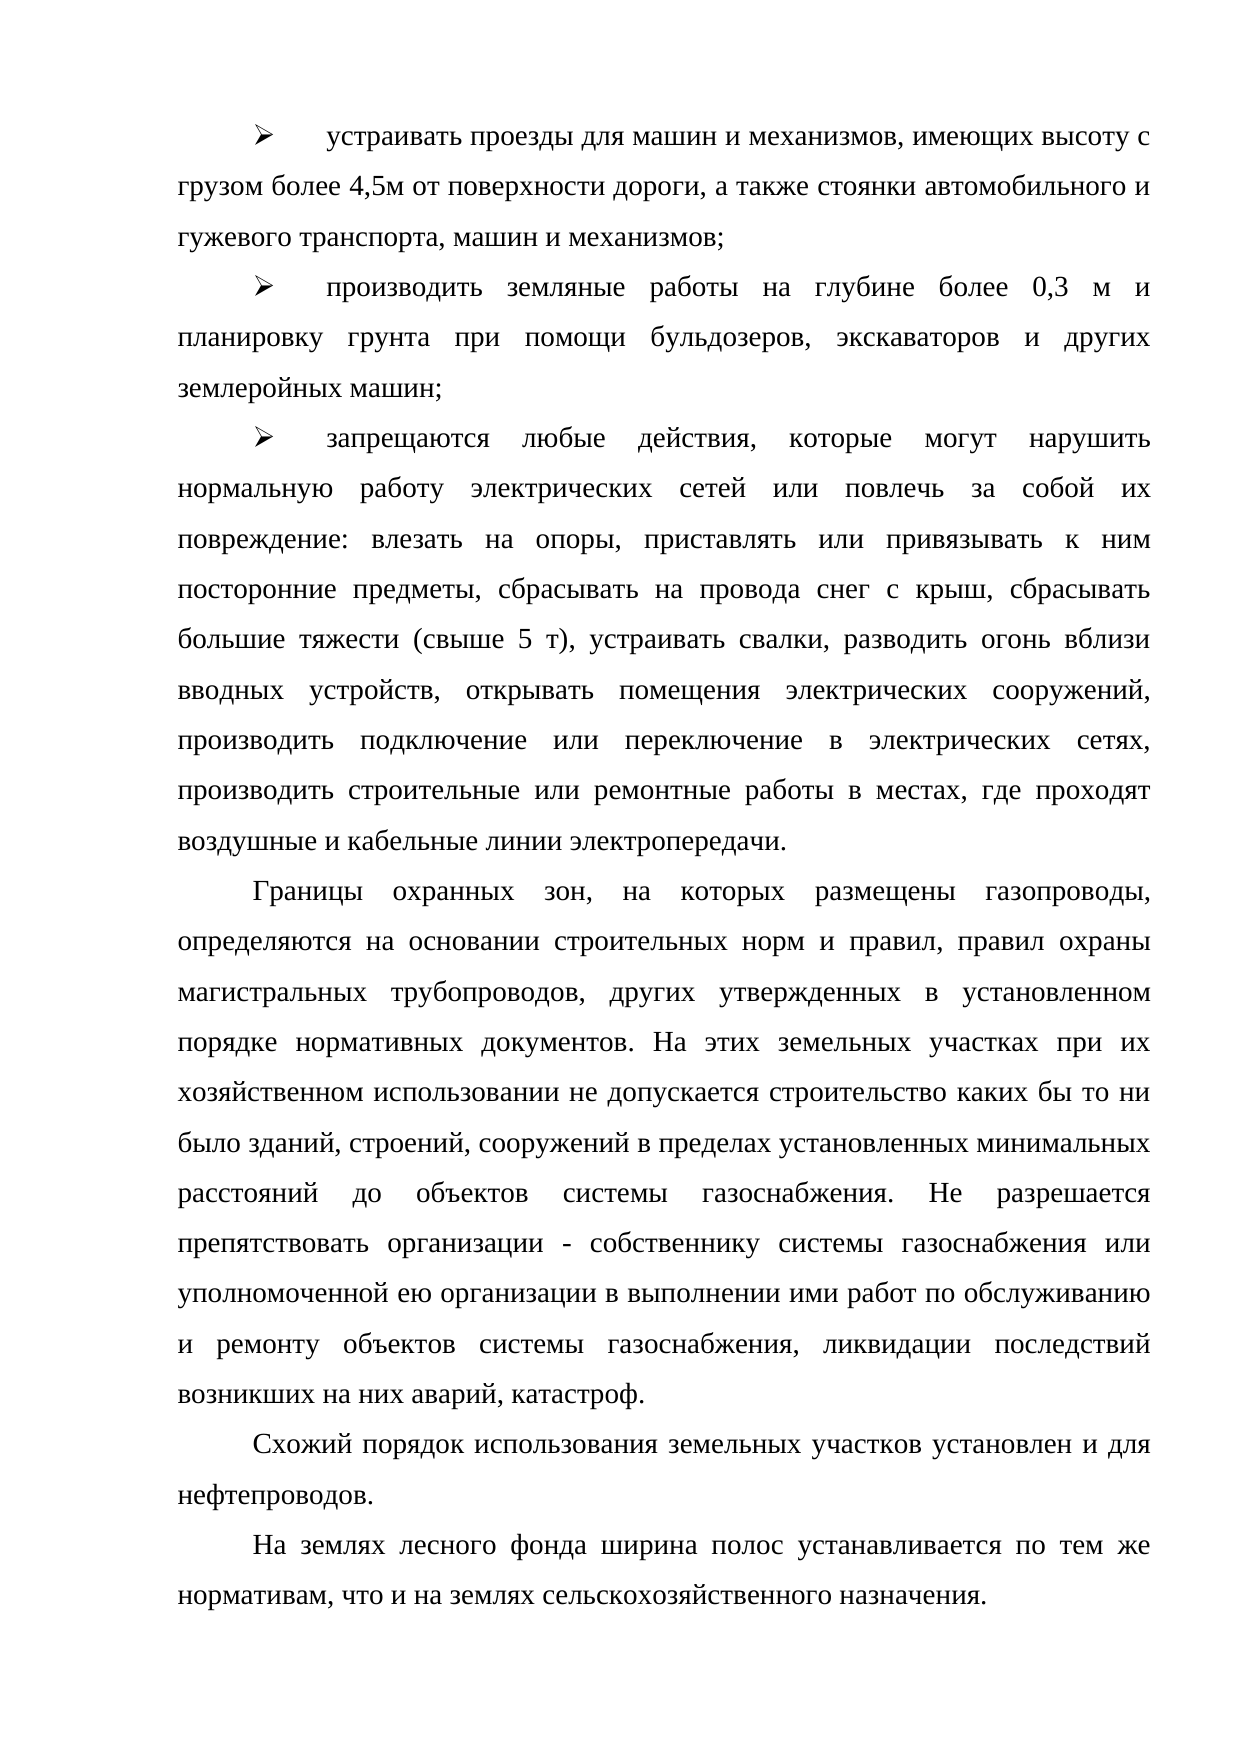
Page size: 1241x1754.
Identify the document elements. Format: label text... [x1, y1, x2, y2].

list запрещаются любые действия, которые могут нарушить нормальную работу электрических сетей или повлечь за собой их повреждение: влезать на опоры, приставлять или привязывать к ним посторонние предметы, сбрасывать на провода снег с крыш, сбрасывать большие тяжести (свыше 5 т), устраивать свалки, разводить огонь вблизи вводных устройств, открывать помещения электрических сооружений, производить подключение или переключение в электрических сетях, производить строительные или ремонтные работы в местах, где проходят воздушные и кабельные линии электропередачи. [177, 420, 1152, 856]
text Границы охранных зон, на которых размещены газопроводы, определяются на основании строительных норм и правил, правил охраны магистральных трубопроводов, других утвержденных в установленном порядке нормативных документов. На этих земельных участках при их хозяйственном использовании не допускается строительство каких бы то ни было зданий, строений, сооружений в пределах установленных минимальных расстояний до объектов системы газоснабжения. Не разрешается препятствовать организации - собственнику системы газоснабжения или уполномоченной ею организации в выполнении ими работ по обслуживанию и ремонту объектов системы газоснабжения, ликвидации последствий возникших на них аварий, катастроф. [177, 873, 1152, 1410]
text Схожий порядок использования земельных участков установлен и для нефтепроводов. [177, 1427, 1152, 1510]
text На землях лесного фонда ширина полос устанавливается по тем же нормативам, что и на землях сельскохозяйственного назначения. [177, 1527, 1152, 1611]
list устраивать проезды для машин и механизмов, имеющих высоту с грузом более 4,5м от поверхности дороги, а также стоянки автомобильного и гужевого транспорта, машин и механизмов; [177, 118, 1152, 252]
list производить земляные работы на глубине более и планировку грунта при помощи бульдозеров, экскаваторов и других землеройных машин; [177, 269, 1152, 403]
